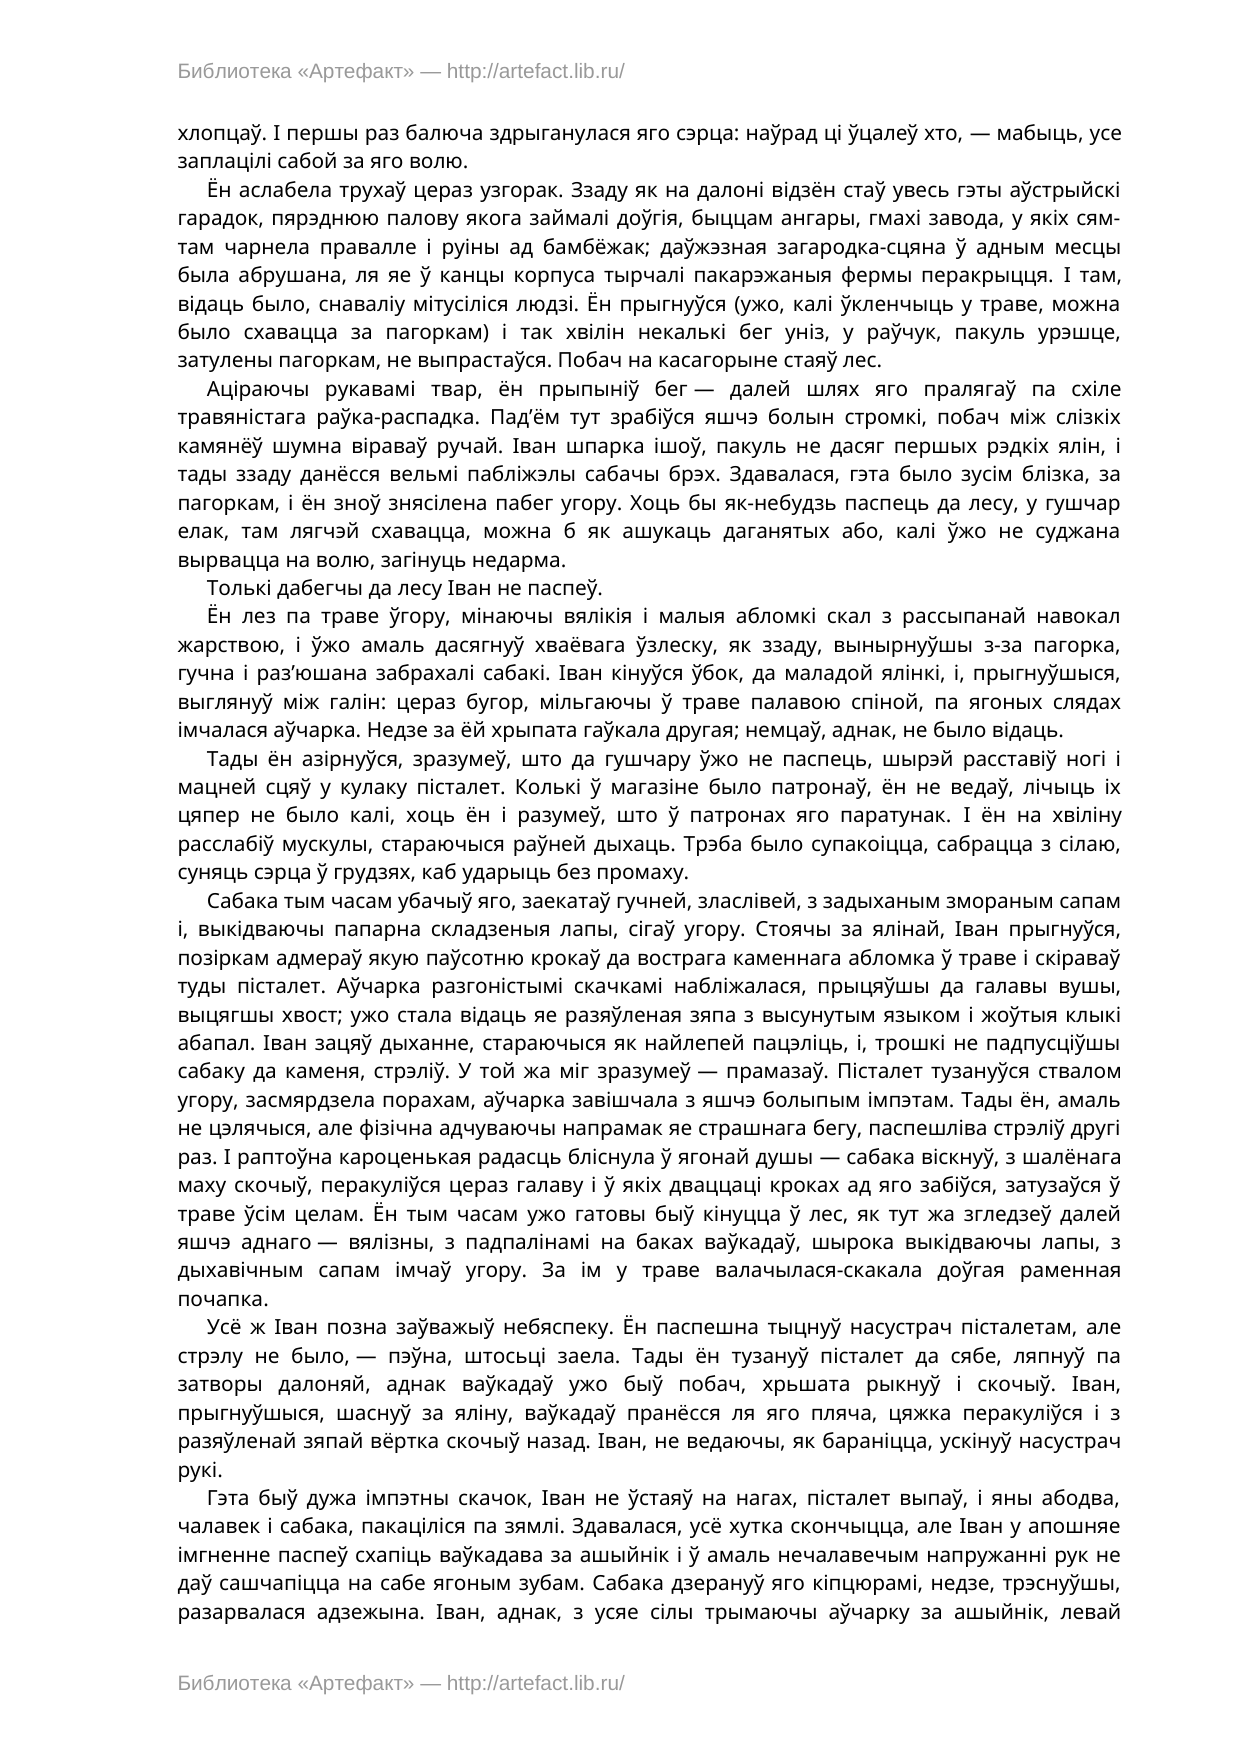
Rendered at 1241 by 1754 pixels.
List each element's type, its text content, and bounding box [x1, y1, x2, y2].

text Сабака тым часам убачыў яго, заекатаў гучней, зласлівей, з задыханым змораным сапам і, выкідваючы папарна складзеныя лапы, сігаў угору. Стоячы за ялінай, Іван прыгнуўся, позіркам адмераў якую паўсотню крокаў да вострага каменнага абломка ў траве і скіраваў туды пісталет. Аўчарка разгоністымі скачкамі набліжалася, прыцяўшы да галавы вушы, выцягшы хвост; ужо стала відаць яе разяўленая зяпа з высунутым языком і жоўтыя клыкі абапал. Іван зацяў дыханне, стараючыся як найлепей пацэліць, і, трошкі не падпусціўшы сабаку да каменя, стрэліў. У той жа міг зразумеў — прамазаў. Пісталет тузануўся ствалом угору, засмярдзела порахам, аўчарка завішчала з яшчэ болыпым імпэтам. Тады ён, амаль не цэлячыся, але фізічна адчуваючы напрамак яе страшнага бегу, паспешліва стрэліў другі раз. I раптоўна кароценькая радасць бліснула ў ягонай душы — сабака віскнуў, з шалёнага маху скочыў, перакуліўся цераз галаву і ў якіх дваццаці кроках ад яго забіўся, затузаўся ў траве ўсім целам. Ён тым часам ужо гатовы быў кінуцца ў лес, як тут жа згледзеў далей яшчэ аднаго — вялізны, з падпалінамі на баках ваўкадаў, шырока выкідваючы лапы, з дыхавічным сапам імчаў угору. За ім у траве валачылася-скакала доўгая раменная почапка. [177, 886, 1122, 1312]
text Толькі дабегчы да лесу Іван не паспеў. [177, 573, 1122, 602]
text Ён аслабела трухаў цераз узгорак. Ззаду як на далоні відзён стаў увесь гэты аўстрыйскі гарадок, пярэднюю палову якога займалі доўгія, быццам ангары, гмахі завода, у якіх сям-там чарнела правалле і руіны ад бамбёжак; даўжэзная загародка-сцяна ў адным месцы была абрушана, ля яе ў канцы корпуса тырчалі пакарэжаныя фермы перакрыцця. I там, відаць было, снаваліу мітусіліся людзі. Ён прыгнуўся (ужо, калі ўкленчыць у траве, можна было схавацца за пагоркам) і так хвілін некалькі бег уніз, у раўчук, пакуль урэшце, затулены пагоркам, не выпрастаўся. Побач на касагорыне стаяў лес. [177, 175, 1122, 374]
text Аціраючы рукавамі твар, ён прыпыніў бег — далей шлях яго пралягаў па схіле травяністага раўка-распадка. Пад’ём тут зрабіўся яшчэ болын стромкі, побач між слізкіх камянёў шумна віраваў ручай. Іван шпарка ішоў, пакуль не дасяг першых рэдкіх ялін, і тады ззаду данёсся вельмі пабліжэлы сабачы брэх. Здавалася, гэта было зусім блізка, за пагоркам, і ён зноў знясілена пабег угору. Хоць бы як-небудзь паспець да лесу, у гушчар елак, там лягчэй схавацца, можна б як ашукаць даганятых або, калі ўжо не суджана вырвацца на волю, загінуць недарма. [177, 374, 1122, 573]
text Ён лез па траве ўгору, мінаючы вялікія і малыя абломкі скал з рассыпанай навокал жарствою, і ўжо амаль дасягнуў хваёвага ўзлеску, як ззаду, вынырнуўшы з-за пагорка, гучна і раз’юшана забрахалі сабакі. Іван кінуўся ўбок, да маладой ялінкі, і, прыгнуўшыся, выглянуў між галін: цераз бугор, мільгаючы ў траве палавою спіной, па ягоных слядах імчалася аўчарка. Недзе за ёй хрыпата гаўкала другая; немцаў, аднак, не было відаць. [177, 602, 1122, 744]
text Тады ён азірнуўся, зразумеў, што да гушчару ўжо не паспець, шырэй расставіў ногі і мацней сцяў у кулаку пісталет. Колькі ў магазіне было патронаў, ён не ведаў, лічыць іх цяпер не было калі, хоць ён і разумеў, што ў патронах яго паратунак. I ён на хвіліну расслабіў мускулы, стараючыся раўней дыхаць. Трэба было супакоіцца, сабрацца з сілаю, суняць сэрца ў грудзях, каб ударыць без промаху. [177, 744, 1122, 886]
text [177, 118, 1122, 175]
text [177, 1483, 1122, 1625]
text Усё ж Іван позна заўважыў небяспеку. Ён паспешна тыцнуў насустрач пісталетам, але стрэлу не было, — пэўна, штосьці заела. Тады ён тузануў пісталет да сябе, ляпнуў па затворы далоняй, аднак ваўкадаў ужо быў побач, хрьшата рыкнуў і скочыў. Іван, прыгнуўшыся, шаснуў за яліну, ваўкадаў пранёсся ля яго пляча, цяжка перакуліўся і з разяўленай зяпай вёртка скочыў назад. Іван, не ведаючы, як бараніцца, ускінуў насустрач рукі. [177, 1312, 1122, 1483]
